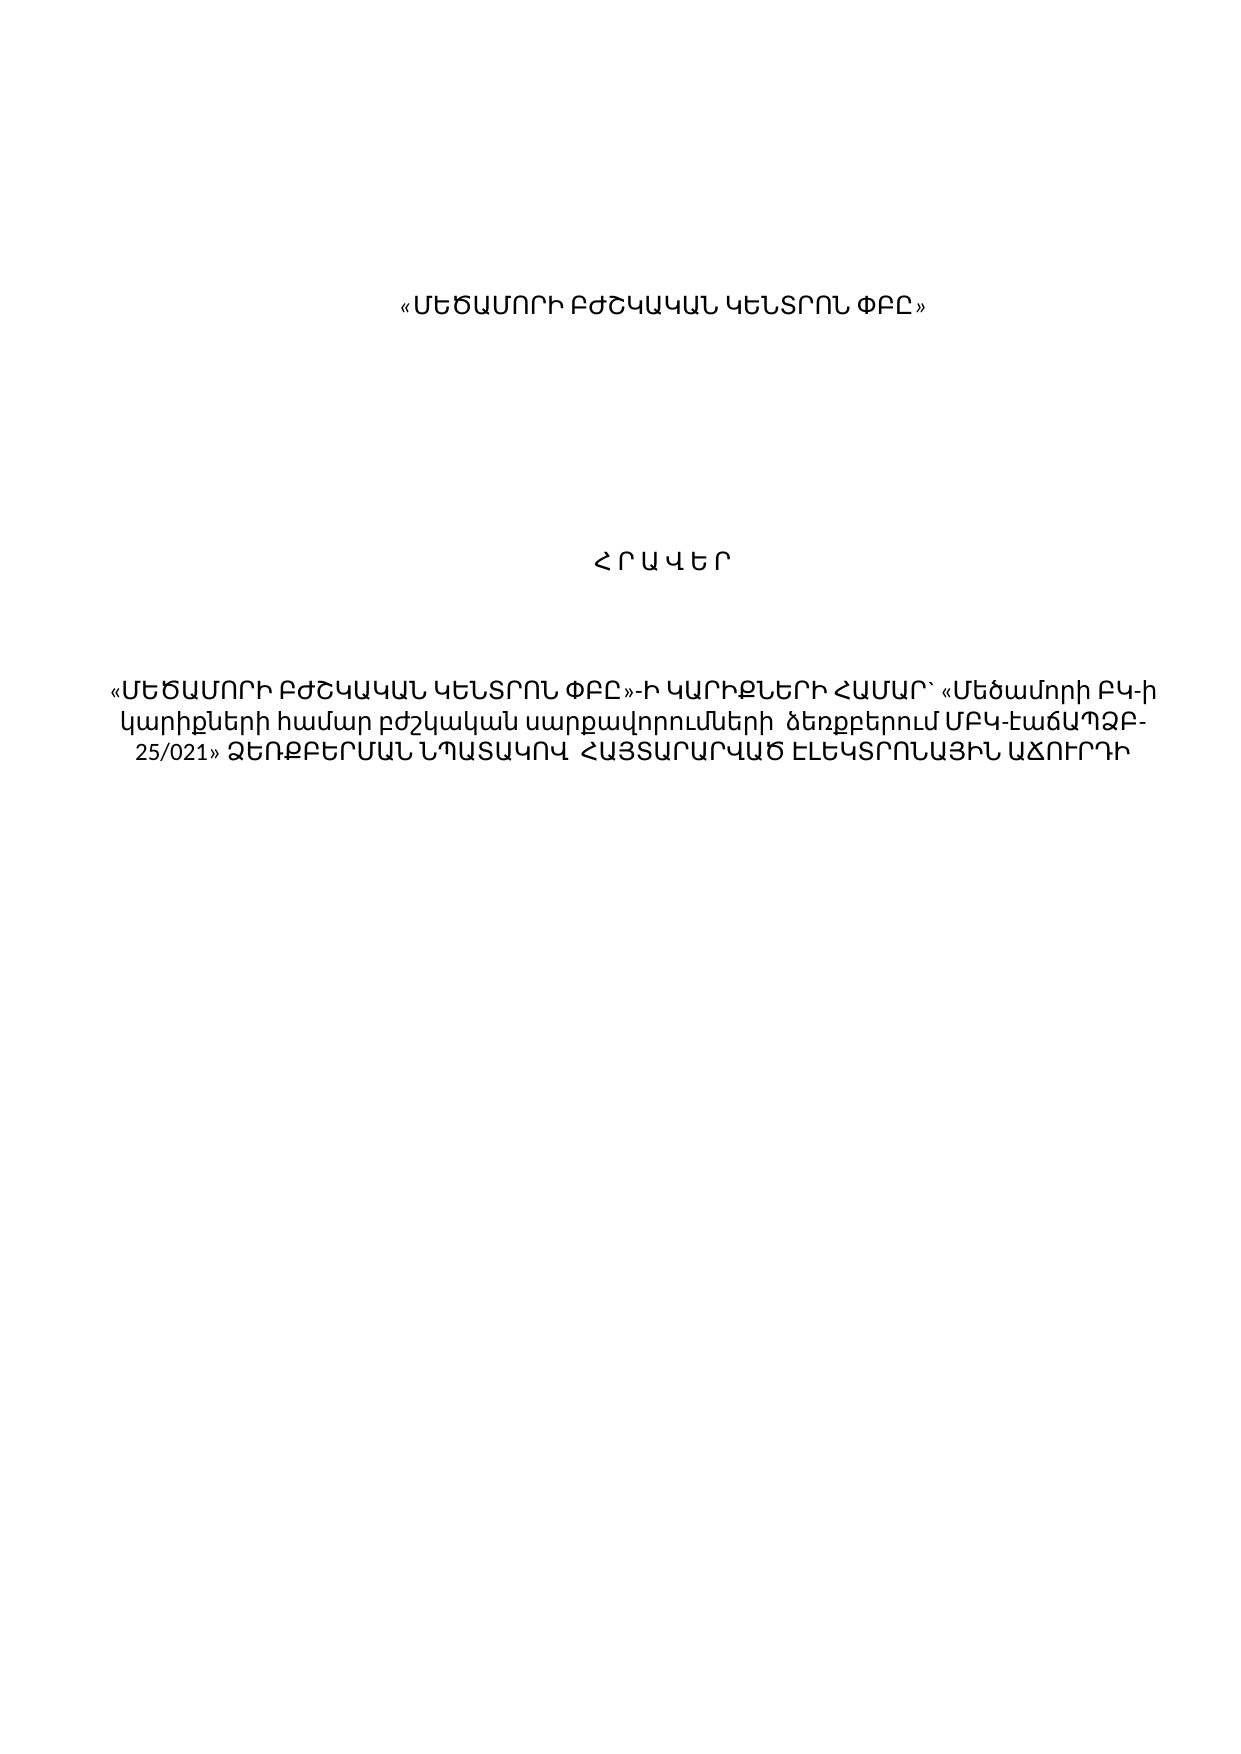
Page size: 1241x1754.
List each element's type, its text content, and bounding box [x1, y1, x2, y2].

text «ՄԵԾԱՄՈՐԻ ԲԺՇԿԱԿԱՆ ԿԵՆՏՐՈՆ ՓԲԸ»-Ի ԿԱՐԻՔՆԵՐԻ ՀԱՄԱՐ` «Մեծամորի ԲԿ-ի կարիքների համար բժշկական սարքավորումների ձեռքբերում ՄԲԿ-էաճԱՊՁԲ-25/021» ՁԵՌՔԲԵՐՄԱՆ ՆՊԱՏԱԿՈՎ ՀԱՅՏԱՐԱՐՎԱԾ ԷԼԵԿՏՐՈՆԱՅԻՆ ԱՃՈՒՐԴԻ [94, 676, 1172, 767]
text Հ Ր Ա Վ Ե Ր [94, 546, 1172, 577]
text « ՄԵԾԱՄՈՐԻ ԲԺՇԿԱԿԱՆ ԿԵՆՏՐՈՆ ՓԲԸ» [94, 290, 1172, 321]
